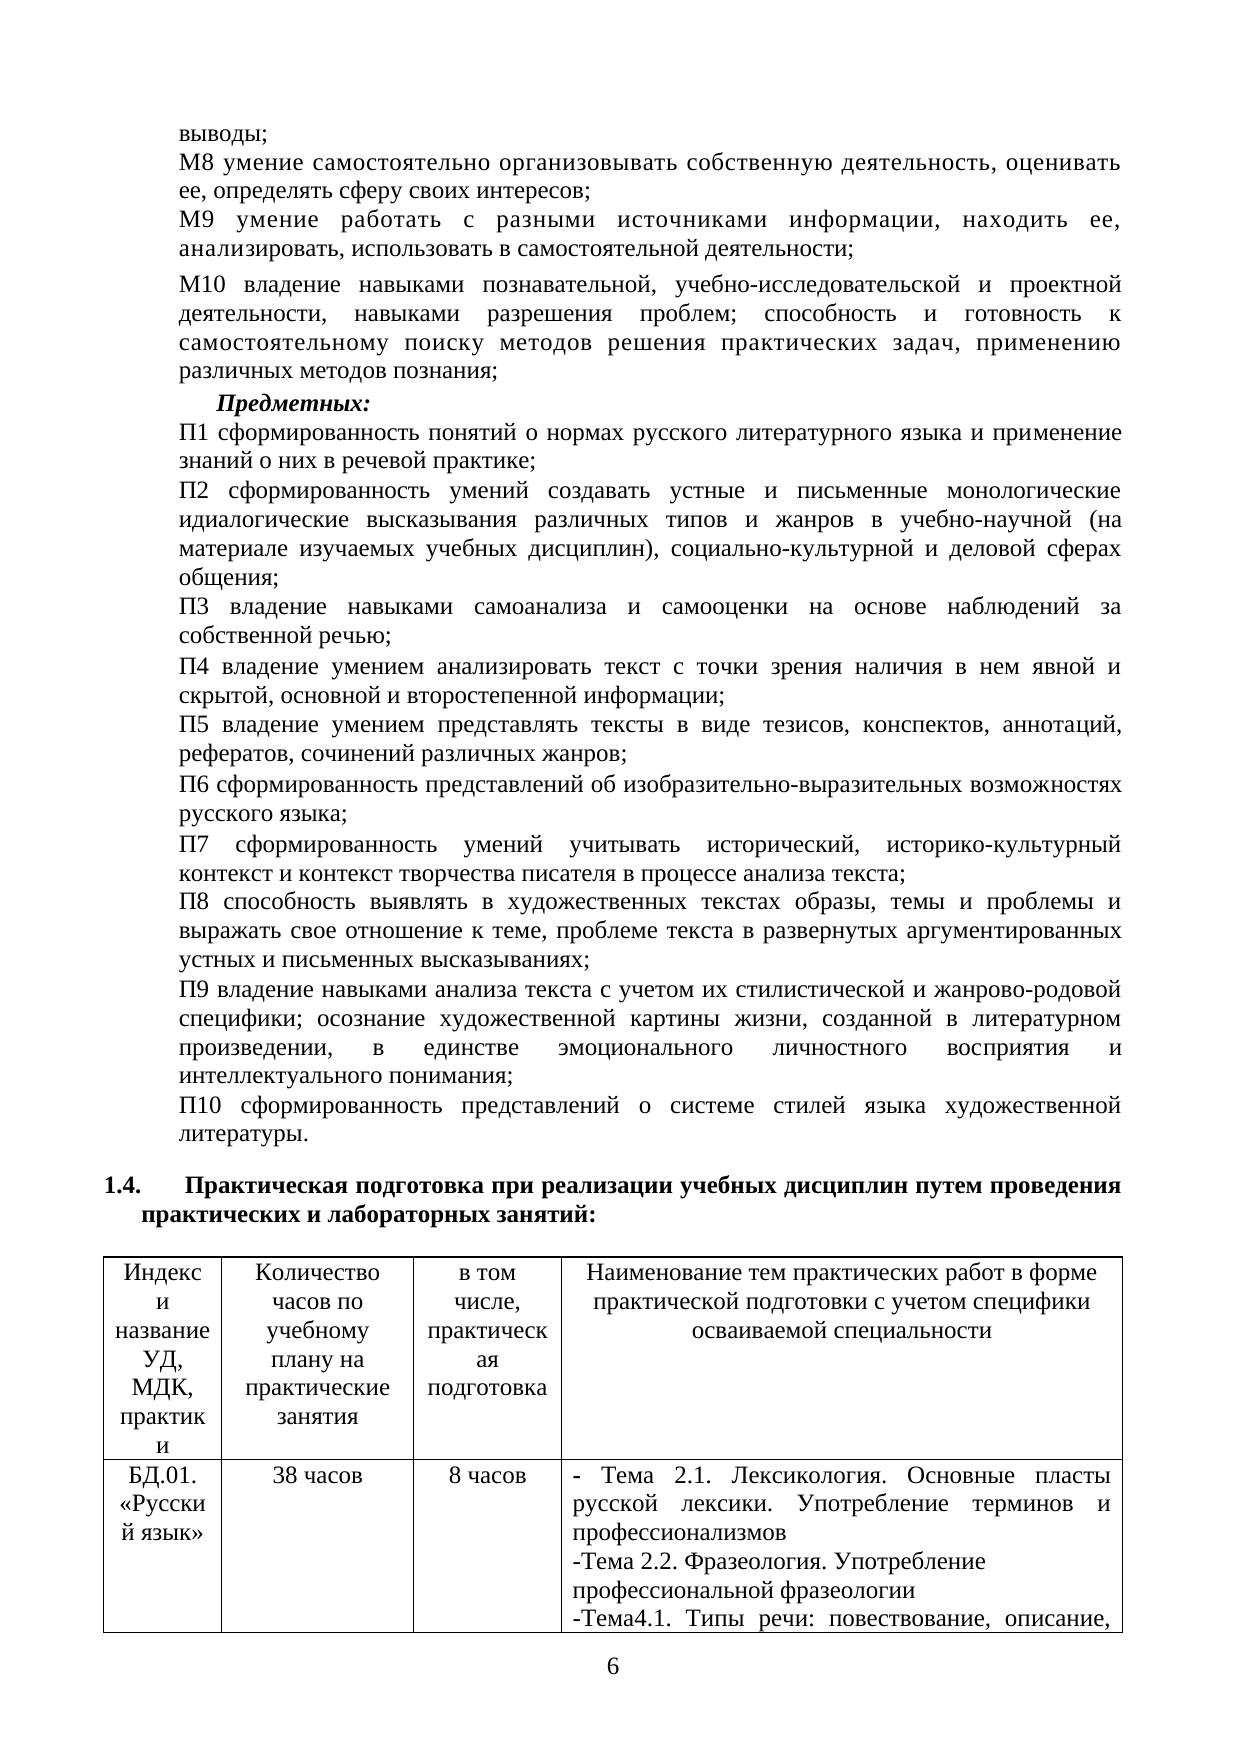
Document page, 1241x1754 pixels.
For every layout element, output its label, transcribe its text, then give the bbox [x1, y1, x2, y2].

text М9 умение работать с разными источниками информации, находить ее, анализировать, использовать в самостоятельной деятельности; [178, 204, 1122, 262]
text П2 сформированность умений создавать устные и письменные монологические идиалогические высказывания различных типов и жанров в учебно-научной (на материале изучаемых учебных дисциплин), социально-культурной и деловой сферах общения; [178, 475, 1122, 590]
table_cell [562, 1460, 1122, 1632]
text П3 владение навыками самоанализа и самооценки на основе наблюдений за собственной речью; [178, 591, 1122, 649]
text М8 умение самостоятельно организовывать собственную деятельность, оценивать ее, определять сферу своих интересов; [178, 147, 1122, 204]
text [178, 118, 1122, 147]
table_header Наименование тем практических работ в форме практической подготовки с учетом специфики осваиваемой специальности [562, 1258, 1122, 1459]
list Практическая подготовка при реализации учебных дисциплин путем проведения практических и лабораторных занятий: [103, 1170, 1122, 1228]
table_cell 8 часов [414, 1460, 561, 1632]
text М10 владение навыками познавательной, учебно-исследовательской и проектной деятельности, навыками разрешения проблем; способность и готовность к самостоятельному поиску методов решения практических задач, применению различных методов познания; [178, 269, 1122, 384]
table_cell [104, 1460, 221, 1632]
text П5 владение умением представлять тексты в виде тезисов, конспектов, аннотаций, рефератов, сочинений различных жанров; [178, 709, 1122, 767]
table_header Количество часов по учебному плану на практические занятия [222, 1258, 413, 1459]
table_cell 38 часов [222, 1460, 413, 1632]
text П1 сформированность понятий о нормах русского литературного языка и применение знаний о них в речевой практике; [178, 417, 1122, 474]
table_header в том числе, практическая подготовка [414, 1258, 561, 1459]
text П4 владение умением анализировать текст с точки зрения наличия в нем явной и скрытой, основной и второстепенной информации; [178, 651, 1122, 709]
text П9 владение навыками анализа текста с учетом их стилистической и жанрово-родовой специфики; осознание художественной картины жизни, созданной в литературном произведении, в единстве эмоционального личностного восприятия и интеллектуального понимания; [178, 974, 1122, 1089]
text П7 сформированность умений учитывать исторический, историко-культурный контекст и контекст творчества писателя в процессе анализа текста; [178, 829, 1122, 886]
table_header Индекс и название УД, МДК, практики [104, 1258, 221, 1459]
list Предметных: [216, 388, 1122, 417]
text П10 сформированность представлений о системе стилей языка художественной литературы. [178, 1090, 1122, 1147]
text П6 сформированность представлений об изобразительно-выразительных возможностях русского языка; [178, 769, 1122, 827]
text П8 способность выявлять в художественных текстах образы, темы и проблемы и выражать свое отношение к теме, проблеме текста в развернутых аргументированных устных и письменных высказываниях; [178, 886, 1122, 973]
